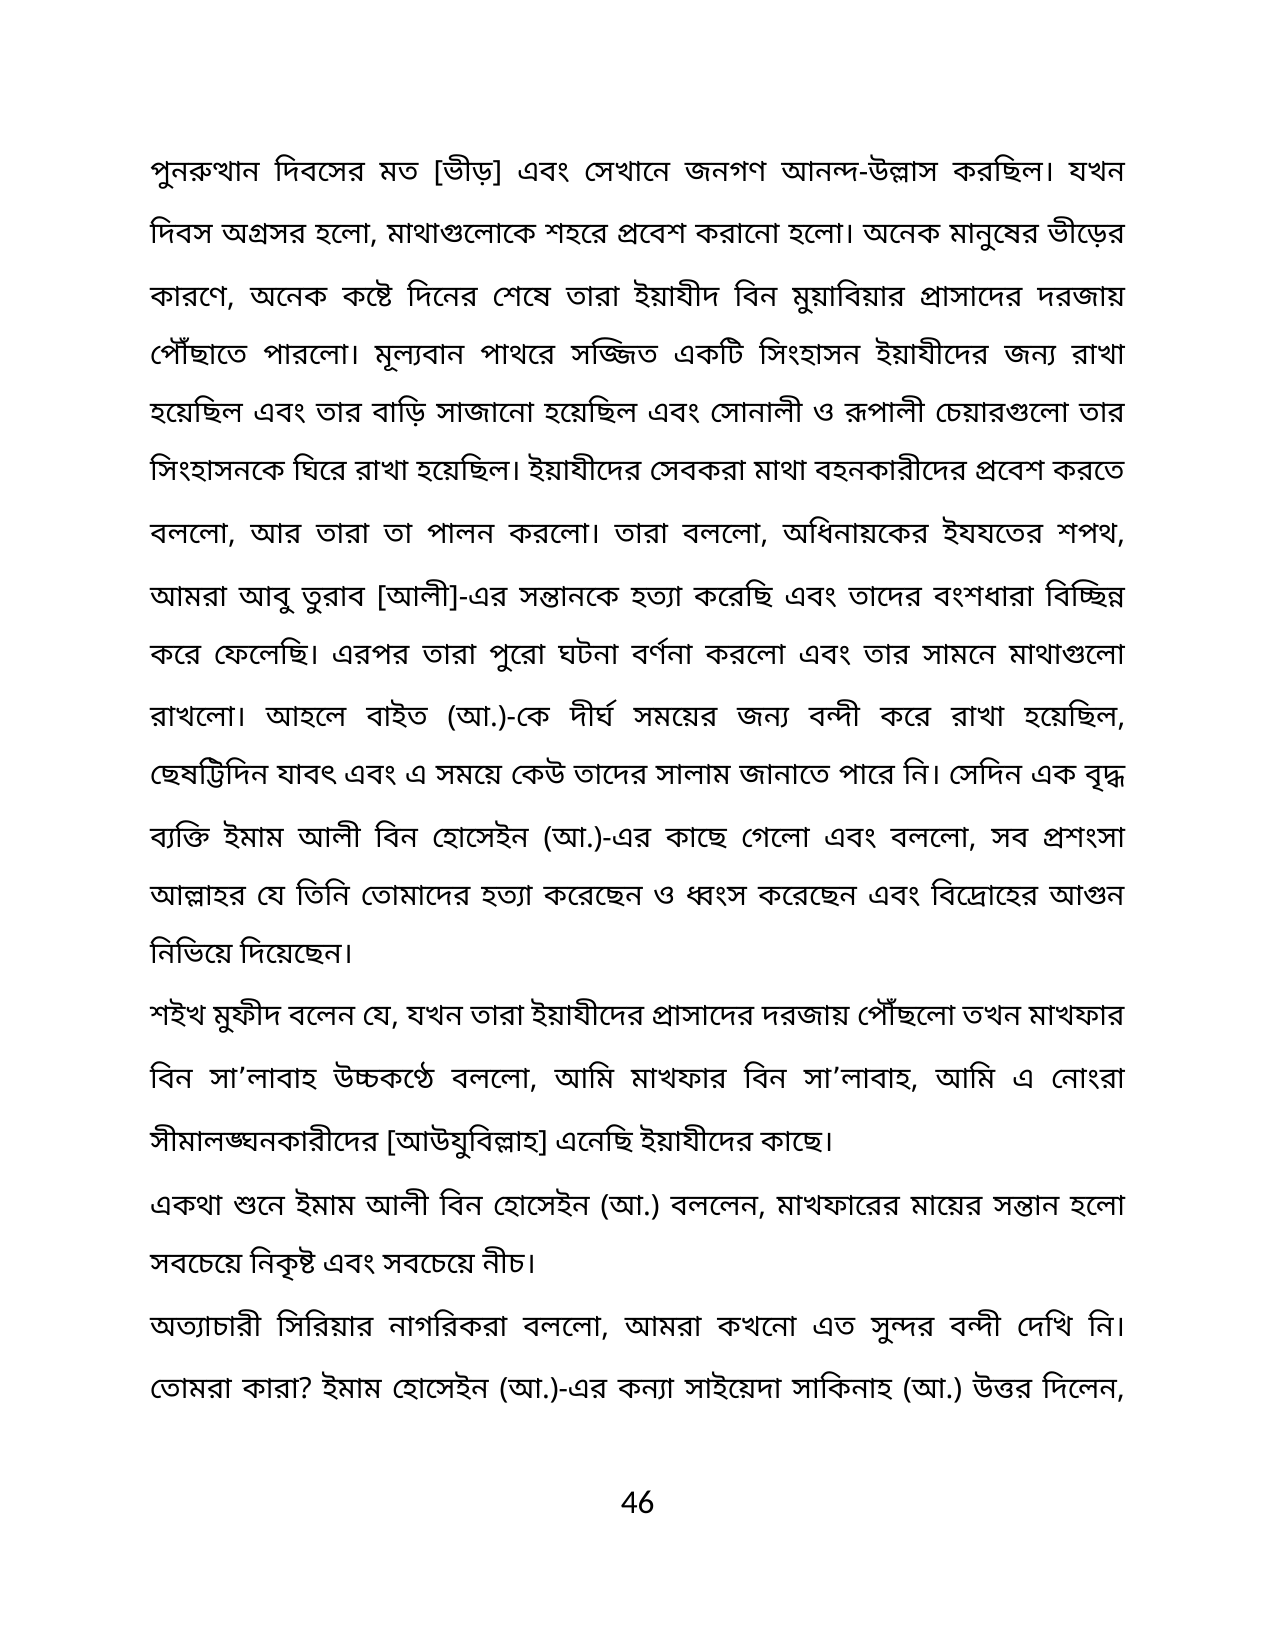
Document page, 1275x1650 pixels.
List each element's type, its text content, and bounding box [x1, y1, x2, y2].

text একথা শুনে ইমাম আলী বিন হোসেইন (আ.) বললেন, মাখফারের মায়ের সন্তান হলো সবচেয়ে নিকৃষ্ট এবং সবচেয়ে নীচ। [150, 1185, 1125, 1286]
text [150, 1305, 1125, 1411]
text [150, 150, 1125, 975]
text শইখ মুফীদ বলেন যে, যখন তারা ইয়াযীদের প্রাসাদের দরজায় পৌঁছলো তখন মাখফার বিন সা’লাবাহ উচ্চকণ্ঠে বললো, আমি মাখফার বিন সা’লাবাহ, আমি এ নোংরা সীমালঙ্ঘনকারীদের [আউযুবিল্লাহ] এনেছি ইয়াযীদের কাছে। [150, 994, 1125, 1163]
